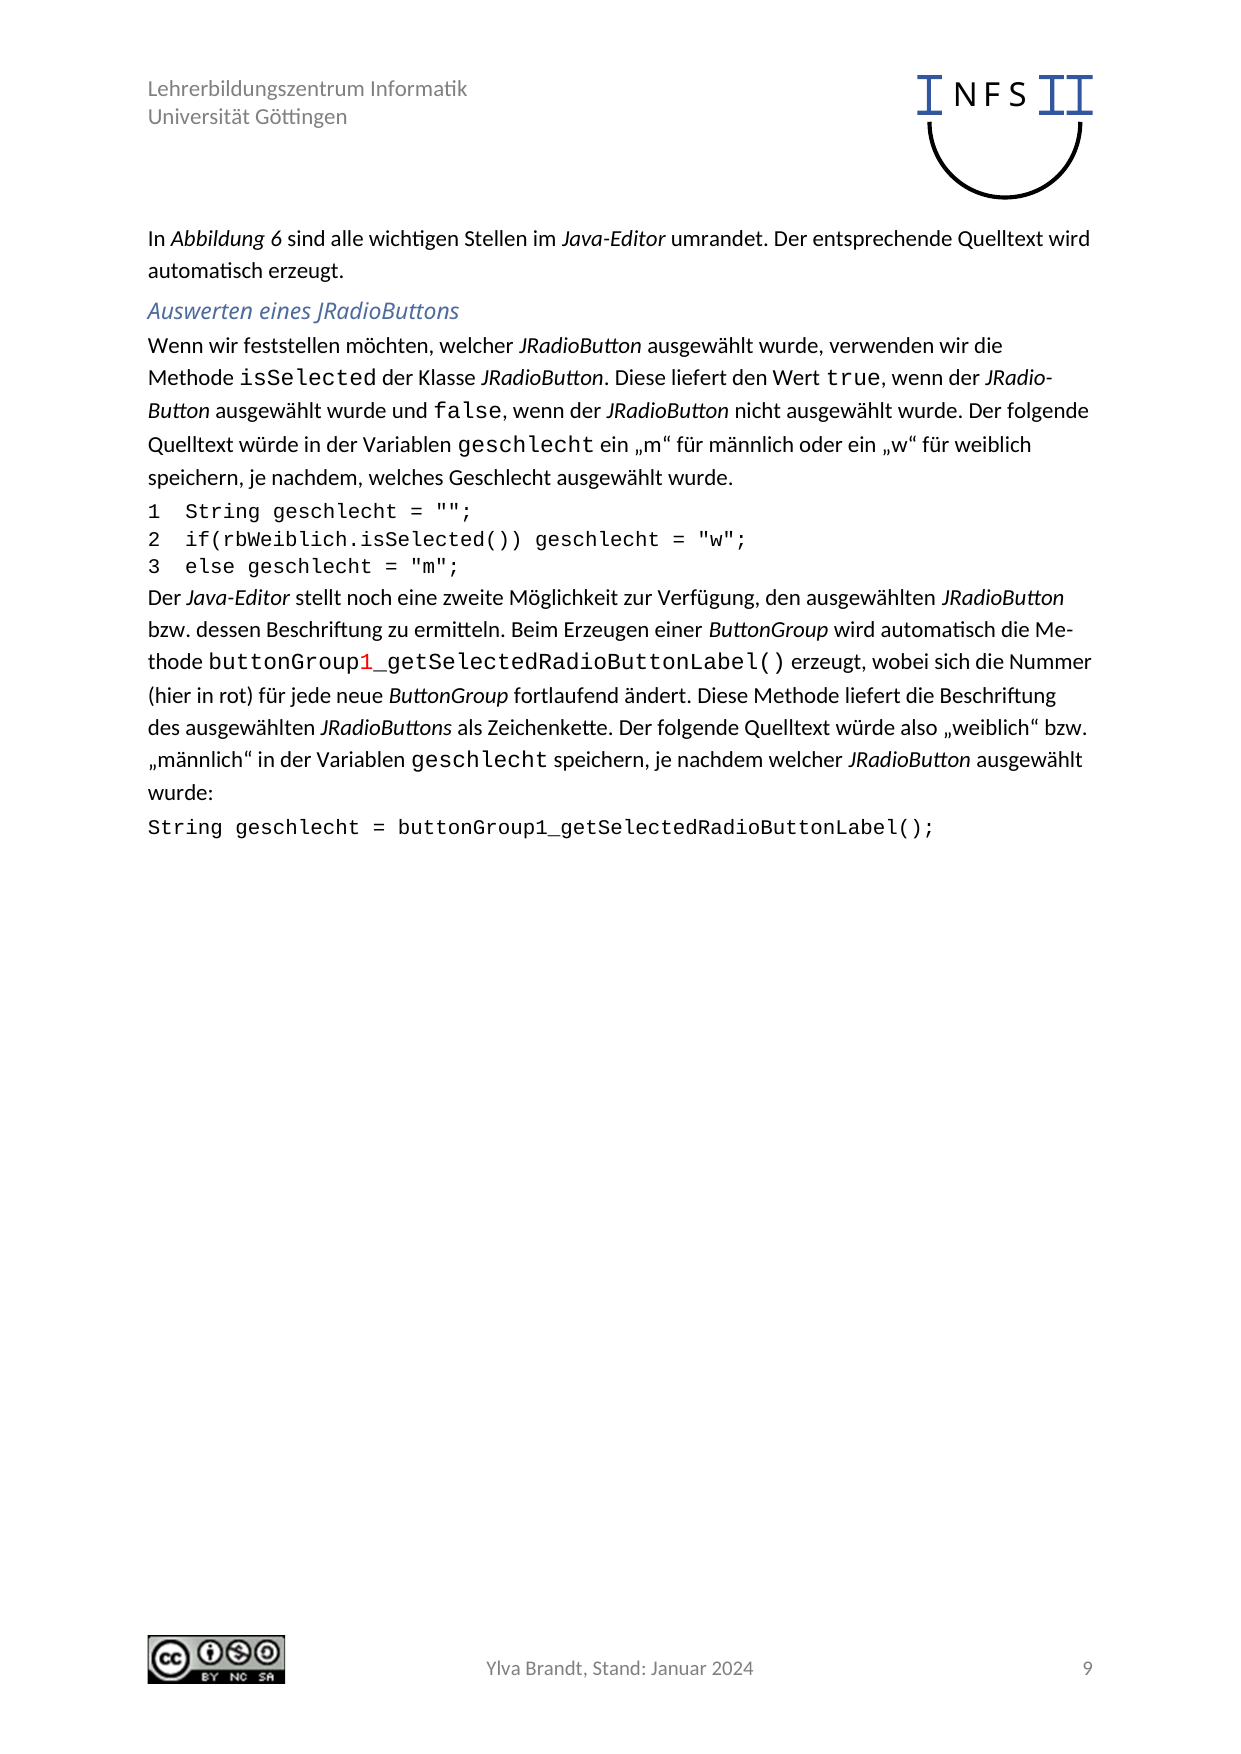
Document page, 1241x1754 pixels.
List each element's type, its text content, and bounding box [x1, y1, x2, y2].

text Wenn wir feststellen möchten, welcher JRadioButton ausgewählt wurde, verwenden wir die Methode isSelected der Klasse JRadioButton. Diese liefert den Wert true, wenn der JRadioButton ausgewählt wurde und false, wenn der JRadioButton nicht ausgewählt wurde. Der folgende Quelltext würde in der Variablen geschlecht ein „m“ für männlich oder ein „w“ für weiblich speichern, je nachdem, welches Geschlecht ausgewählt wurde. [148, 331, 1093, 491]
text else geschlecht = "m"; [148, 556, 1093, 579]
text if(rbWeiblich.isSelected()) geschlecht = "w"; [148, 529, 1093, 552]
subtitle Auswerten eines JRadioButtons [148, 295, 1093, 326]
list String geschlecht = ""; [148, 501, 1093, 525]
text Der Java-Editor stellt noch eine zweite Möglichkeit zur Verfügung, den ausgewählten JRadioButton bzw. dessen Beschriftung zu ermitteln. Beim Erzeugen einer ButtonGroup wird automatisch die Methode buttonGroup1_getSelectedRadioButtonLabel() erzeugt, wobei sich die Nummer (hier in rot) für jede neue ButtonGroup fortlaufend ändert. Diese Methode liefert die Beschriftung des ausgewählten JRadioButtons als Zeichenkette. Der folgende Quelltext würde also „weiblich“ bzw. „männlich“ in der Variablen geschlecht speichern, je nachdem welcher JRadioButton ausgewählt wurde: [148, 583, 1093, 806]
list String geschlecht = buttonGroup1_getSelectedRadioButtonLabel(); [148, 817, 1093, 841]
picture [147, 1635, 286, 1684]
text In Abbildung 6 sind alle wichtigen Stellen im Java-Editor umrandet. Der entsprechende Quelltext wird automatisch erzeugt. [148, 224, 1093, 284]
